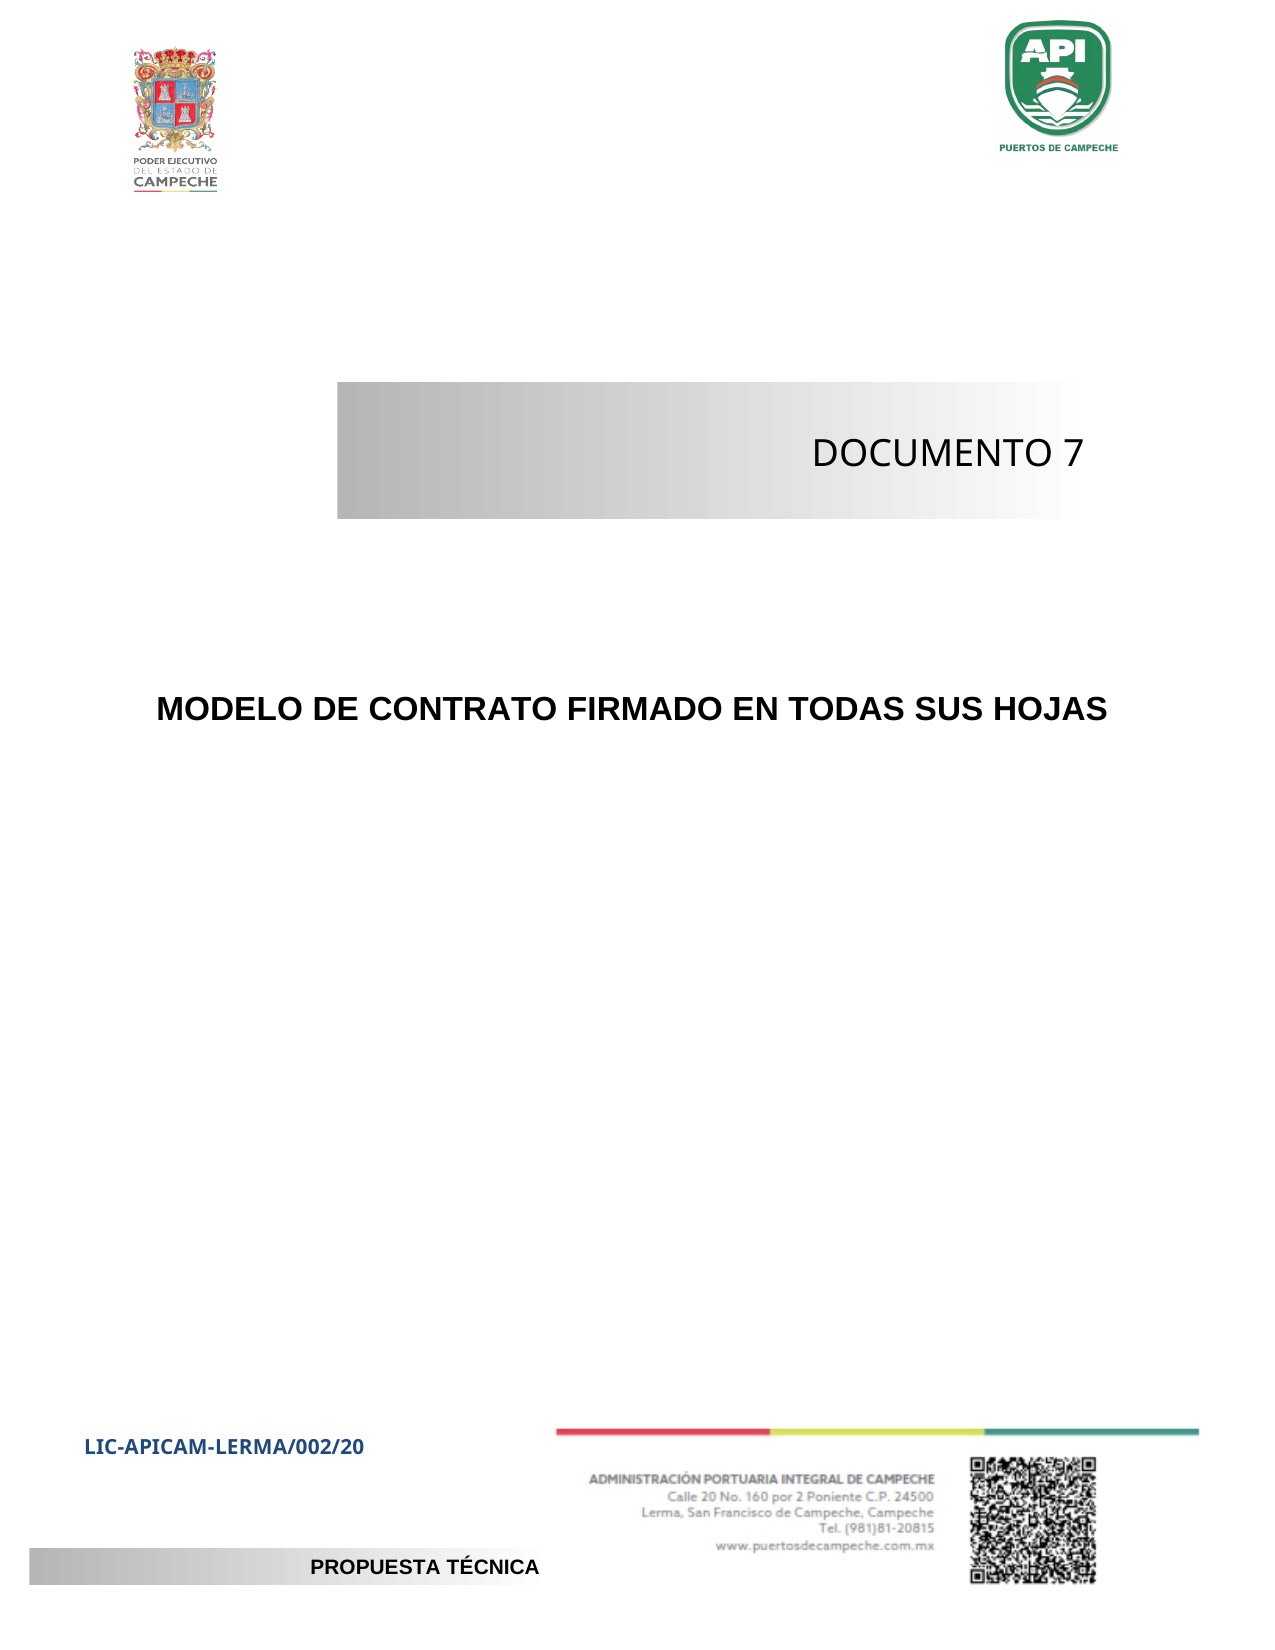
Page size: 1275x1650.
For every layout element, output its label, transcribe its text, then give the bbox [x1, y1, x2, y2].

picture [548, 1417, 1204, 1589]
picture [998, 20, 1119, 157]
picture [132, 45, 217, 192]
text MODELO DE CONTRATO FIRMADO EN TODAS SUS HOJASNUMERO DE CONTRATO_ / 2020 [133, 688, 1132, 727]
